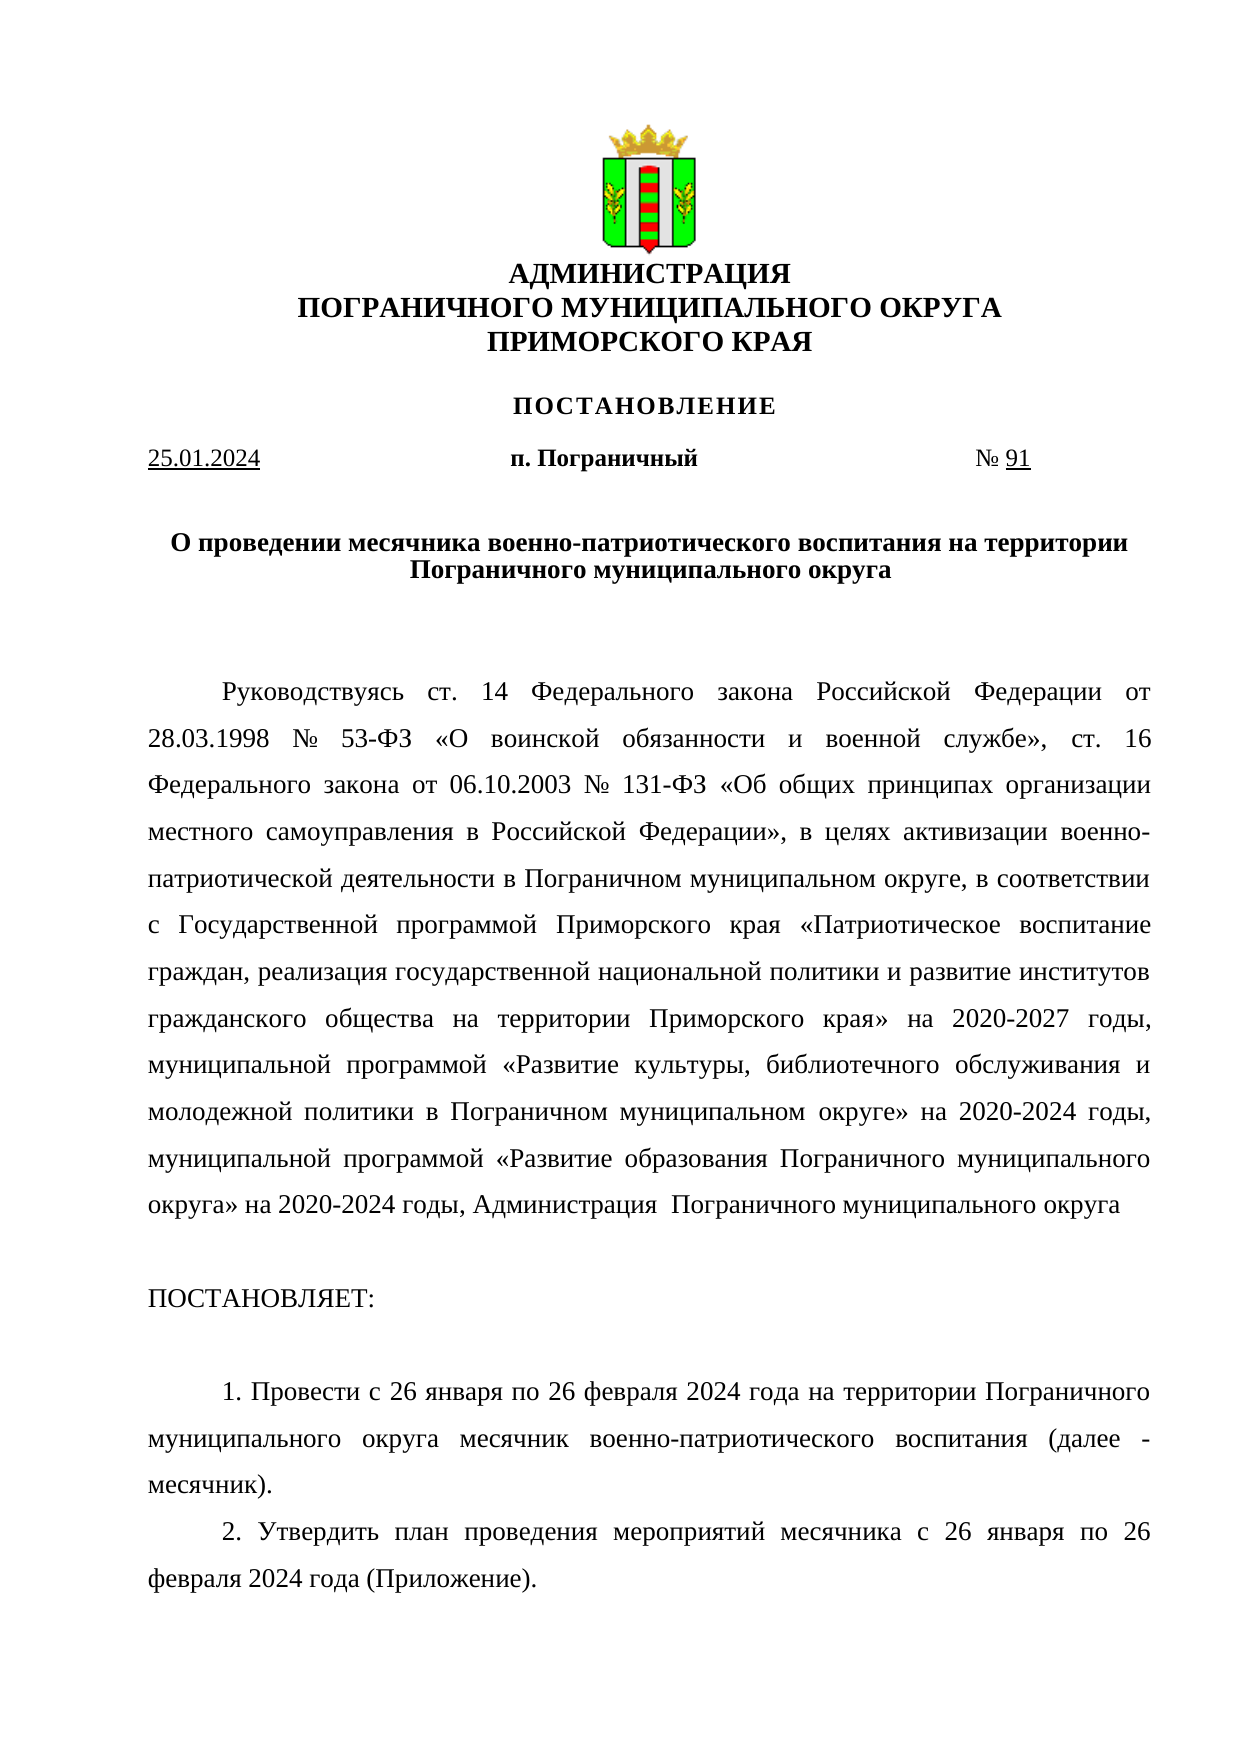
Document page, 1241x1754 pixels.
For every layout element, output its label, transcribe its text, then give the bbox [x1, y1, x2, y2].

picture [600, 122, 699, 257]
text Руководствуясь ст. 14 Федерального закона Российской Федерации от 28.03.1998 № 53-ФЗ «О воинской обязанности и военной службе», ст. 16 Федерального закона от 06.10.2003 № 131-ФЗ «Об общих принципах организации местного самоуправления в Российской Федерации», в целях активизации военно-патриотической деятельности в Пограничном муниципальном округе, в соответствии с Государственной программой Приморского края «Патриотическое воспитание граждан, реализация государственной национальной политики и развитие институтов гражданского общества на территории Приморского края» на 2020-2027 годы, муниципальной программой «Развитие культуры, библиотечного обслуживания и молодежной политики в Пограничном муниципальном округе» на 2020-2024 годы, муниципальной программой «Развитие образования Пограничного муниципального округа» на 2020-2024 годы, Администрация Пограничного муниципального округа [148, 675, 1152, 955]
text 1. Провести с 26 января по 26 февраля 2024 года на территории Пограничного муниципального округа месячник военно-патриотического воспитания (далее - месячник). [148, 1375, 1152, 1500]
subtitle ПОСТАНОВЛЕНИЕ [148, 391, 1152, 419]
text ПОГРАНИЧНОГО МУНИЦИПАЛЬНОГО ОКРУГА [148, 290, 1152, 324]
text Пограничного муниципального округа [150, 557, 1152, 584]
text О проведении месячника военно-патриотического воспитания на территории [148, 530, 1152, 557]
text ПРИМОРСКОГО КРАЯ [148, 324, 1152, 357]
text 2. Утвердить план проведения мероприятий месячника с 26 января по 26 февраля 2024 года (Приложение). [148, 1515, 1152, 1593]
text ПОСТАНОВЛЯЕТ: [148, 1282, 1152, 1313]
text Руководствуясь ст. 14 Федерального закона Российской Федерации от 28.03.1998 № 53-ФЗ «О воинской обязанности и военной службе», ст. 16 Федерального закона от 06.10.2003 № 131-ФЗ «Об общих принципах организации местного самоуправления в Российской Федерации», в целях активизации военно-патриотической деятельности в Пограничном муниципальном округе, в соответствии с Государственной программой Приморского края «Патриотическое воспитание граждан, реализация государственной национальной политики и развитие институтов гражданского общества на территории Приморского края» на 2020-2027 годы, муниципальной программой «Развитие культуры, библиотечного обслуживания и молодежной политики в Пограничном муниципальном округе» на 2020-2024 годы, муниципальной программой «Развитие образования Пограничного муниципального округа» на 2020-2024 годы, Администрация Пограничного муниципального округа [148, 986, 1152, 1220]
text АДМИНИСТРАЦИЯ [148, 257, 1152, 290]
text 25.01.2024 п. Пограничный № 91 [148, 443, 1152, 472]
